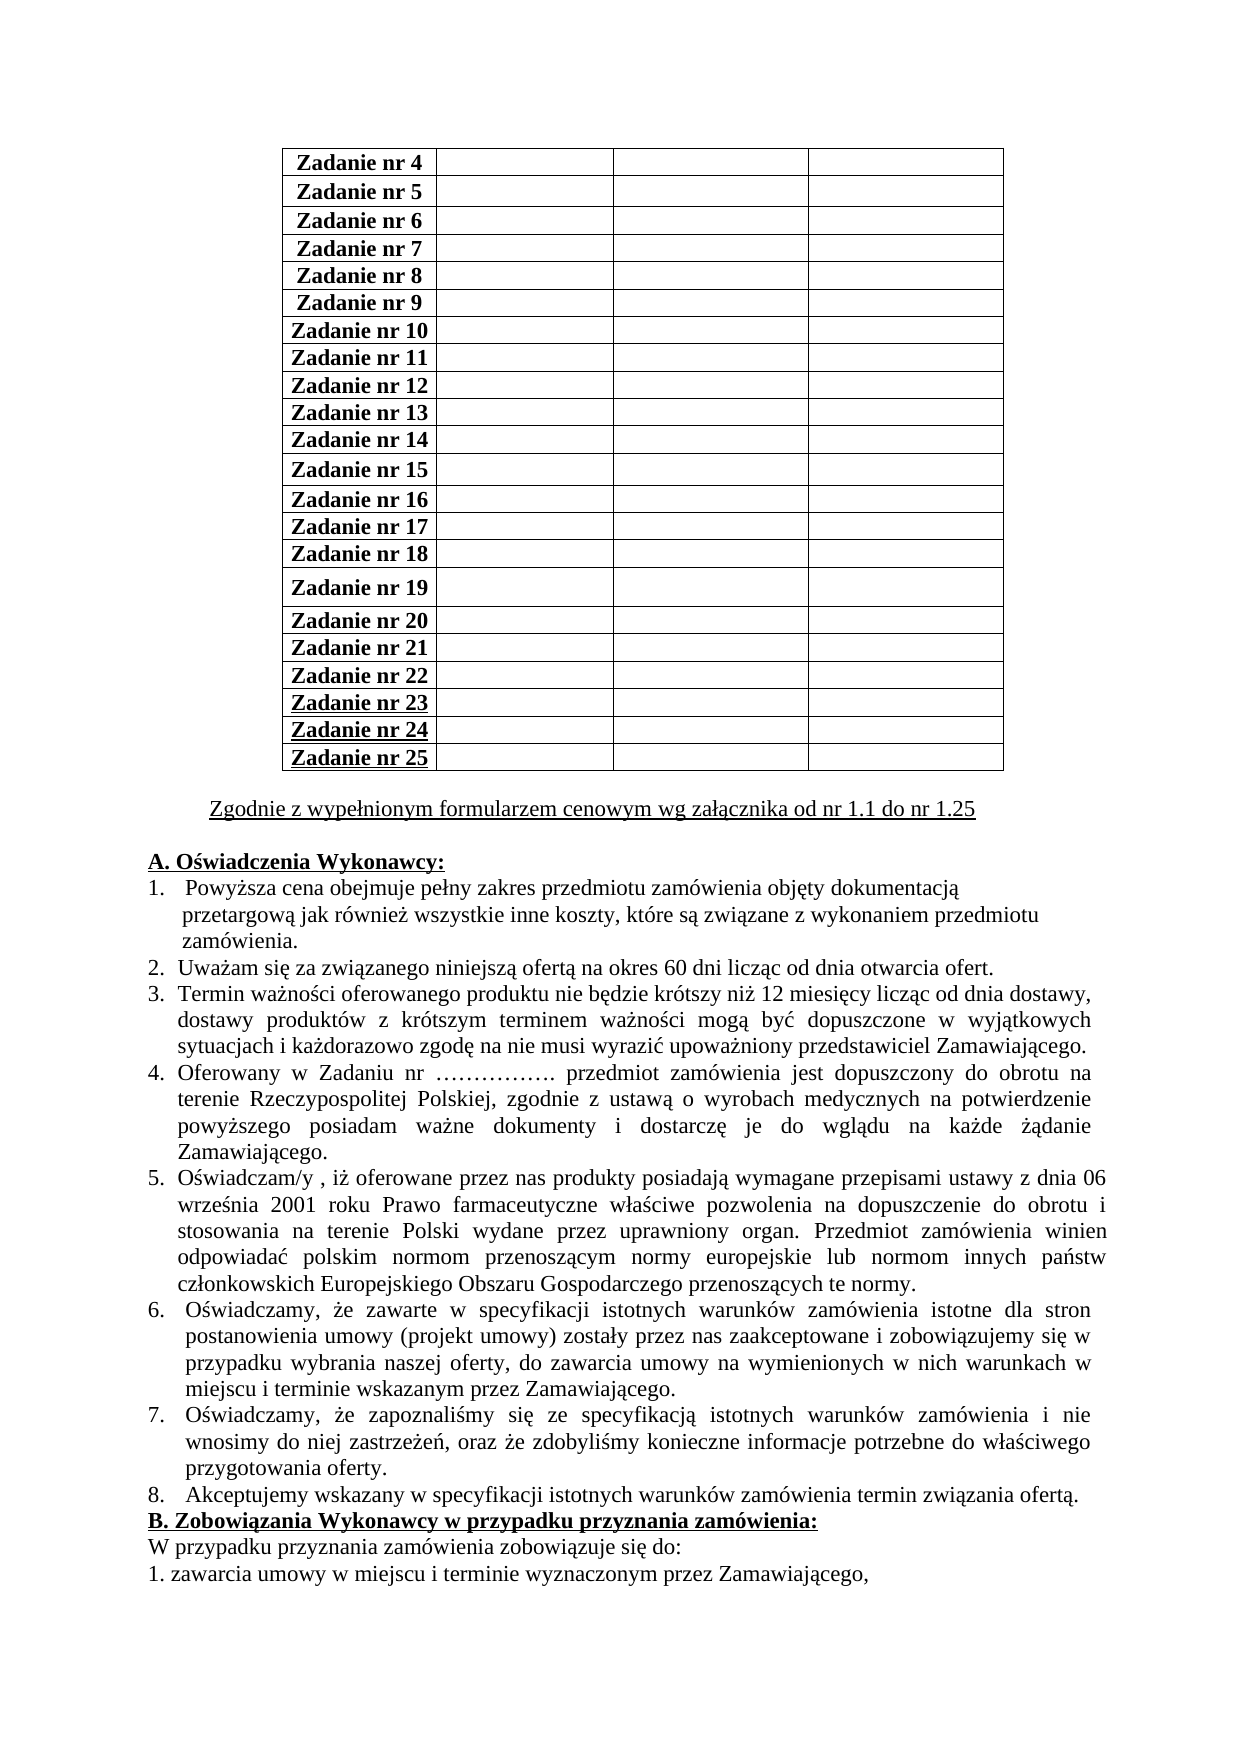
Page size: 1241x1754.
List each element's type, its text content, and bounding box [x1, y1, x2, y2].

table_cell [437, 634, 613, 661]
text zamówienia. [148, 927, 1093, 953]
text B. Zobowiązania Wykonawcy w przypadku przyznania zamówienia: [148, 1507, 1093, 1533]
table_cell Zadanie nr 11 [283, 344, 436, 371]
table_cell [437, 689, 613, 716]
table_cell [809, 662, 1003, 688]
table_cell [809, 607, 1003, 633]
table_cell [437, 344, 613, 371]
table_cell [809, 207, 1003, 234]
table_cell [437, 717, 613, 743]
table_cell [614, 744, 808, 770]
table_cell [437, 149, 613, 175]
table_cell [809, 717, 1003, 743]
table_cell Zadanie nr 16 [283, 486, 436, 512]
table_cell Zadanie nr 17 [283, 513, 436, 539]
table_cell [614, 290, 808, 316]
table_cell [809, 344, 1003, 371]
table_cell [437, 607, 613, 633]
text A. Oświadczenia Wykonawcy: [148, 848, 1093, 874]
table_cell [809, 176, 1003, 206]
list Oświadczam/y , iż oferowane przez nas produkty posiadają wymagane przepisami ustawy z dnia 06 września 2001 roku Prawo farmaceutyczne właściwe pozwolenia na dopuszczenie do obrotu i stosowania na terenie Polski wydane przez uprawniony organ. Przedmiot zamówienia winien odpowiadać polskim normom przenoszącym normy europejskie lub normom innych państw członkowskich Europejskiego Obszaru Gospodarczego przenoszących te normy. [148, 1164, 1107, 1296]
table_cell Zadanie nr 7 [283, 235, 436, 261]
table_cell [614, 344, 808, 371]
table_cell [437, 317, 613, 343]
table_cell Zadanie nr 5 [283, 176, 436, 206]
table_cell [614, 262, 808, 288]
list Uważam się za związanego niniejszą ofertą na okres 60 dni licząc od dnia otwarcia ofert. [148, 953, 1093, 980]
table_cell [809, 426, 1003, 453]
table_cell [614, 662, 808, 688]
list Akceptujemy wskazany w specyfikacji istotnych warunków zamówienia termin związania ofertą. [148, 1481, 1093, 1507]
table_cell Zadanie nr 10 [283, 317, 436, 343]
table_cell [809, 454, 1003, 484]
table_cell [437, 176, 613, 206]
table_cell [614, 207, 808, 234]
table_cell [437, 207, 613, 234]
list Oświadczamy, że zapoznaliśmy się ze specyfikacją istotnych warunków zamówienia i nie wnosimy do niej zastrzeżeń, oraz że zdobyliśmy konieczne informacje potrzebne do właściwego przygotowania oferty. [148, 1402, 1093, 1481]
table_cell [437, 426, 613, 453]
table_cell [437, 568, 613, 606]
table_cell [809, 399, 1003, 425]
text W przypadku przyznania zamówienia zobowiązuje się do: [148, 1533, 1093, 1560]
table_cell [437, 454, 613, 484]
table_cell Zadanie nr 18 [283, 540, 436, 567]
table_cell [614, 486, 808, 512]
table_cell [437, 262, 613, 288]
table_cell [614, 717, 808, 743]
table_cell [614, 149, 808, 175]
list Oferowany w Zadaniu nr ……………. przedmiot zamówienia jest dopuszczony do obrotu na terenie Rzeczypospolitej Polskiej, zgodnie z ustawą o wyrobach medycznych na potwierdzenie powyższego posiadam ważne dokumenty i dostarczę je do wglądu na każde żądanie Zamawiającego. [148, 1059, 1093, 1164]
table_cell [614, 176, 808, 206]
table_cell Zadanie nr 13 [283, 399, 436, 425]
table_cell [809, 486, 1003, 512]
table_cell [809, 290, 1003, 316]
table_cell [614, 540, 808, 567]
table_cell [614, 317, 808, 343]
table_cell [437, 290, 613, 316]
table_cell [809, 540, 1003, 567]
table_cell [809, 262, 1003, 288]
table_cell [614, 454, 808, 484]
table_cell [614, 372, 808, 398]
table_cell Zadanie nr 20 [283, 607, 436, 633]
table_cell Zadanie nr 23 [283, 689, 436, 716]
list Oświadczamy, że zawarte w specyfikacji istotnych warunków zamówienia istotne dla stron postanowienia umowy (projekt umowy) zostały przez nas zaakceptowane i zobowiązujemy się w przypadku wybrania naszej oferty, do zawarcia umowy na wymienionych w nich warunkach w miejscu i terminie wskazanym przez Zamawiającego. [148, 1296, 1093, 1402]
table_cell Zadanie nr 21 [283, 634, 436, 661]
table_cell [809, 744, 1003, 770]
table_cell Zadanie nr 14 [283, 426, 436, 453]
table_cell [809, 372, 1003, 398]
table_cell [809, 317, 1003, 343]
table_cell Zadanie nr 4 [283, 149, 436, 175]
table_cell [437, 744, 613, 770]
table_cell Zadanie nr 25 [283, 744, 436, 770]
table_cell Zadanie nr 12 [283, 372, 436, 398]
table_cell [809, 634, 1003, 661]
table_cell [437, 399, 613, 425]
text przetargową jak również wszystkie inne koszty, które są związane z wykonaniem przedmiotu [148, 901, 1093, 927]
list Termin ważności oferowanego produktu nie będzie krótszy niż 12 miesięcy licząc od dnia dostawy, dostawy produktów z krótszym terminem ważności mogą być dopuszczone w wyjątkowych sytuacjach i każdorazowo zgodę na nie musi wyrazić upoważniony przedstawiciel Zamawiającego. [148, 980, 1093, 1059]
text 1. zawarcia umowy w miejscu i terminie wyznaczonym przez Zamawiającego, [148, 1560, 1093, 1586]
table_cell [614, 607, 808, 633]
table_cell [809, 568, 1003, 606]
table_cell [614, 513, 808, 539]
table_cell [809, 149, 1003, 175]
table_cell Zadanie nr 6 [283, 207, 436, 234]
table_cell [809, 235, 1003, 261]
table_cell [437, 662, 613, 688]
list Powyższa cena obejmuje pełny zakres przedmiotu zamówienia objęty dokumentacją [148, 874, 1093, 901]
table_cell [809, 513, 1003, 539]
table_cell [614, 689, 808, 716]
table_cell [437, 372, 613, 398]
table_cell [614, 634, 808, 661]
text Zgodnie z wypełnionym formularzem cenowym wg załącznika od nr 1.1 do nr 1.25 [148, 795, 1093, 822]
table_cell [437, 513, 613, 539]
table_cell [809, 689, 1003, 716]
table_cell [614, 235, 808, 261]
table_cell Zadanie nr 9 [283, 290, 436, 316]
table_cell Zadanie nr 15 [283, 454, 436, 484]
table_cell [437, 486, 613, 512]
table_cell Zadanie nr 19 [283, 568, 436, 606]
table_cell Zadanie nr 8 [283, 262, 436, 288]
table_cell [614, 426, 808, 453]
table_cell [614, 399, 808, 425]
table_cell [437, 540, 613, 567]
table_cell Zadanie nr 24 [283, 717, 436, 743]
table_cell Zadanie nr 22 [283, 662, 436, 688]
table_cell [614, 568, 808, 606]
table_cell [437, 235, 613, 261]
